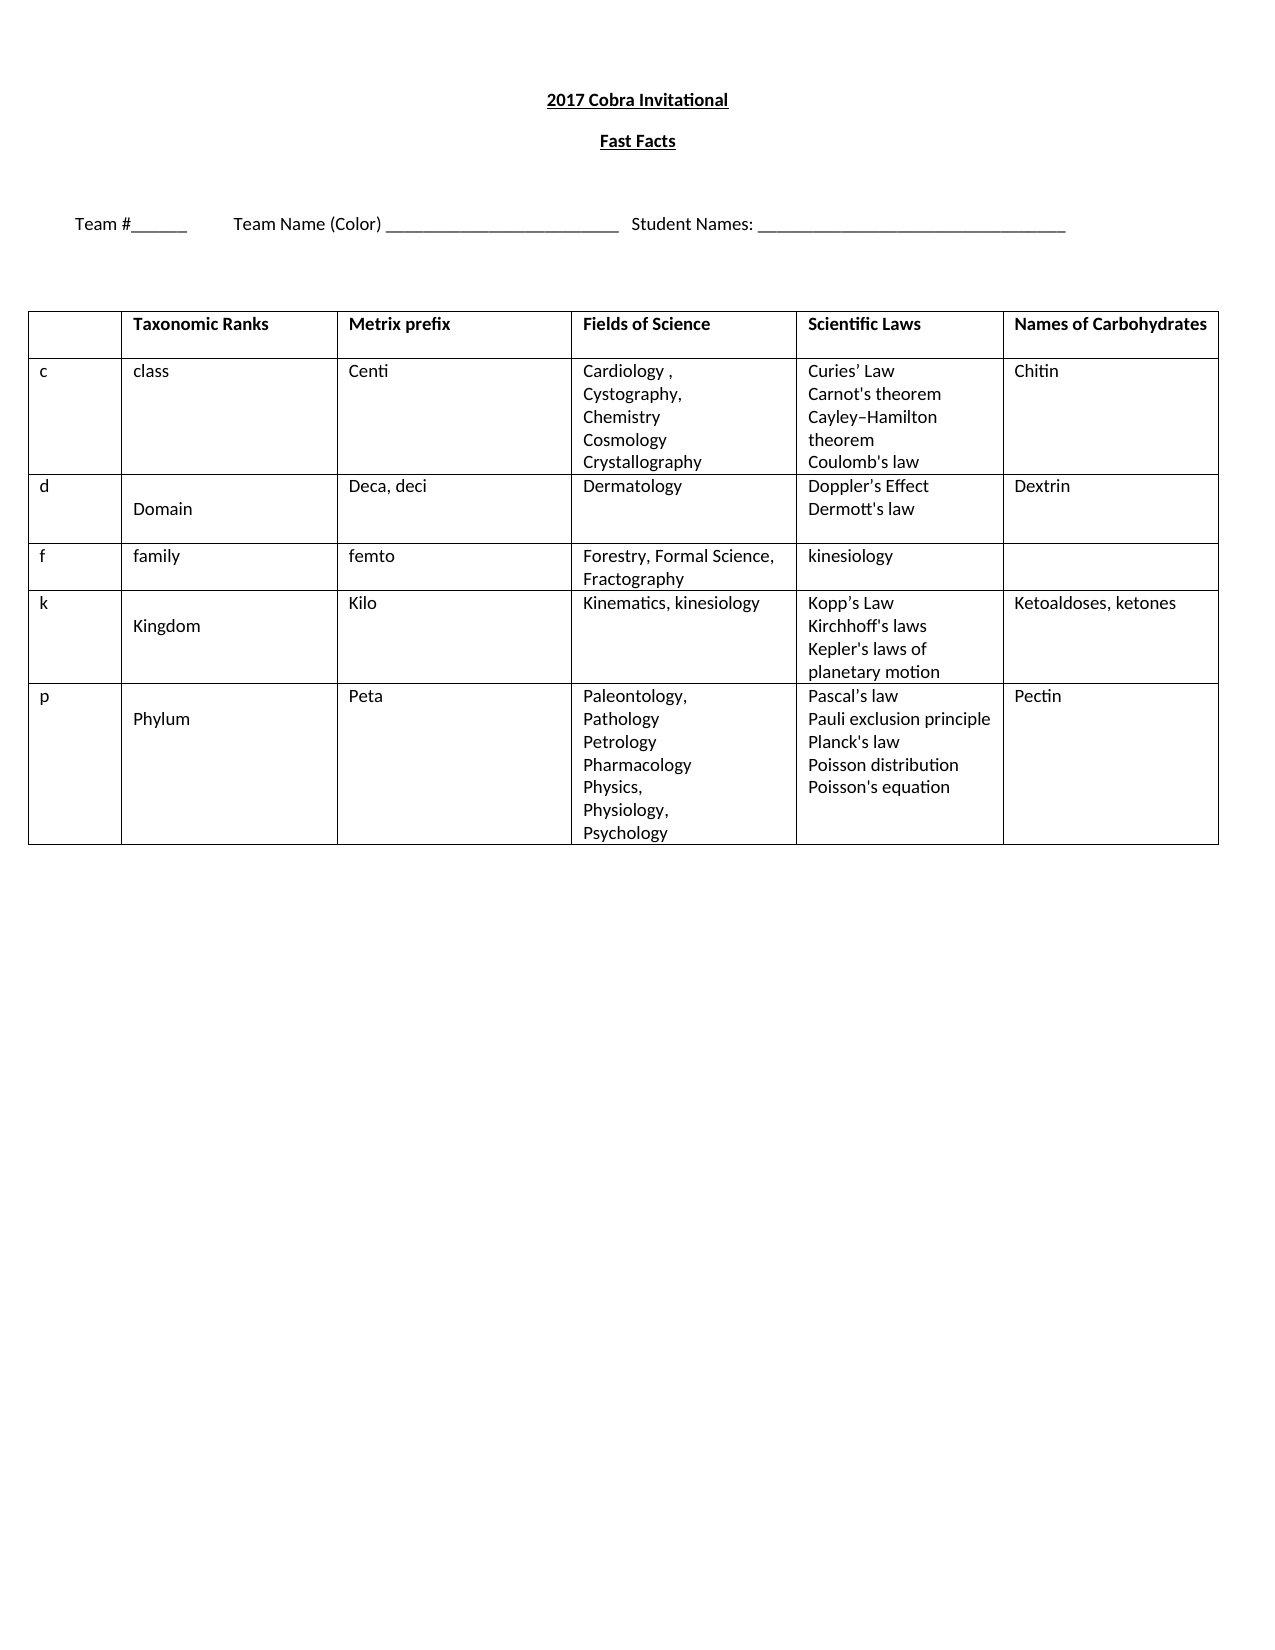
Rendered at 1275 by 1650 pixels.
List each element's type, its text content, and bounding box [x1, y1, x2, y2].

table_cell Pascal’s law Pauli exclusion principle Planck's law Poisson distribution Poisson's equation [797, 684, 1003, 844]
table_cell k [29, 591, 121, 683]
table_cell Kingdom [122, 591, 337, 683]
table_cell Chitin [1004, 359, 1218, 473]
table_cell family [122, 544, 337, 590]
table_cell Ketoaldoses, ketones [1004, 591, 1218, 683]
table_cell Curies’ Law Carnot's theorem Cayley–Hamilton theorem Coulomb's law [797, 359, 1003, 473]
table_header Metrix prefix [338, 312, 571, 358]
table_header Taxonomic Ranks [122, 312, 337, 358]
table_cell Pectin [1004, 684, 1218, 844]
table_cell d [29, 475, 121, 543]
table_cell Domain [122, 475, 337, 543]
table_header Scientific Laws [797, 312, 1003, 358]
table_cell Peta [338, 684, 571, 844]
text Fast Facts [0, 129, 1275, 152]
table_cell [1004, 544, 1218, 590]
table_cell Paleontology, Pathology Petrology Pharmacology Physics, Physiology, Psychology [572, 684, 796, 844]
table_cell Dermatology [572, 475, 796, 543]
table_header Names of Carbohydrates [1004, 312, 1218, 358]
table_cell femto [338, 544, 571, 590]
text 2017 Cobra Invitational [0, 88, 1275, 111]
table_cell Kopp’s Law Kirchhoff's laws Kepler's laws of planetary motion [797, 591, 1003, 683]
table_cell c [29, 359, 121, 473]
table_cell Kilo [338, 591, 571, 683]
table_cell Doppler’s Effect Dermott's law [797, 475, 1003, 543]
table_header [29, 312, 121, 358]
table_cell Centi [338, 359, 571, 473]
table_cell f [29, 544, 121, 590]
table_cell Cardiology , Cystography, Chemistry Cosmology Crystallography [572, 359, 796, 473]
table_cell kinesiology [797, 544, 1003, 590]
text Team #______ Team Name (Color) _________________________ Student Names: _________________________________ [0, 212, 1275, 235]
table_cell p [29, 684, 121, 844]
table_cell Deca, deci [338, 475, 571, 543]
table_cell Phylum [122, 684, 337, 844]
table_header Fields of Science [572, 312, 796, 358]
table_cell Kinematics, kinesiology [572, 591, 796, 683]
table_cell Dextrin [1004, 475, 1218, 543]
table_cell Forestry, Formal Science, Fractography [572, 544, 796, 590]
table_cell class [122, 359, 337, 473]
